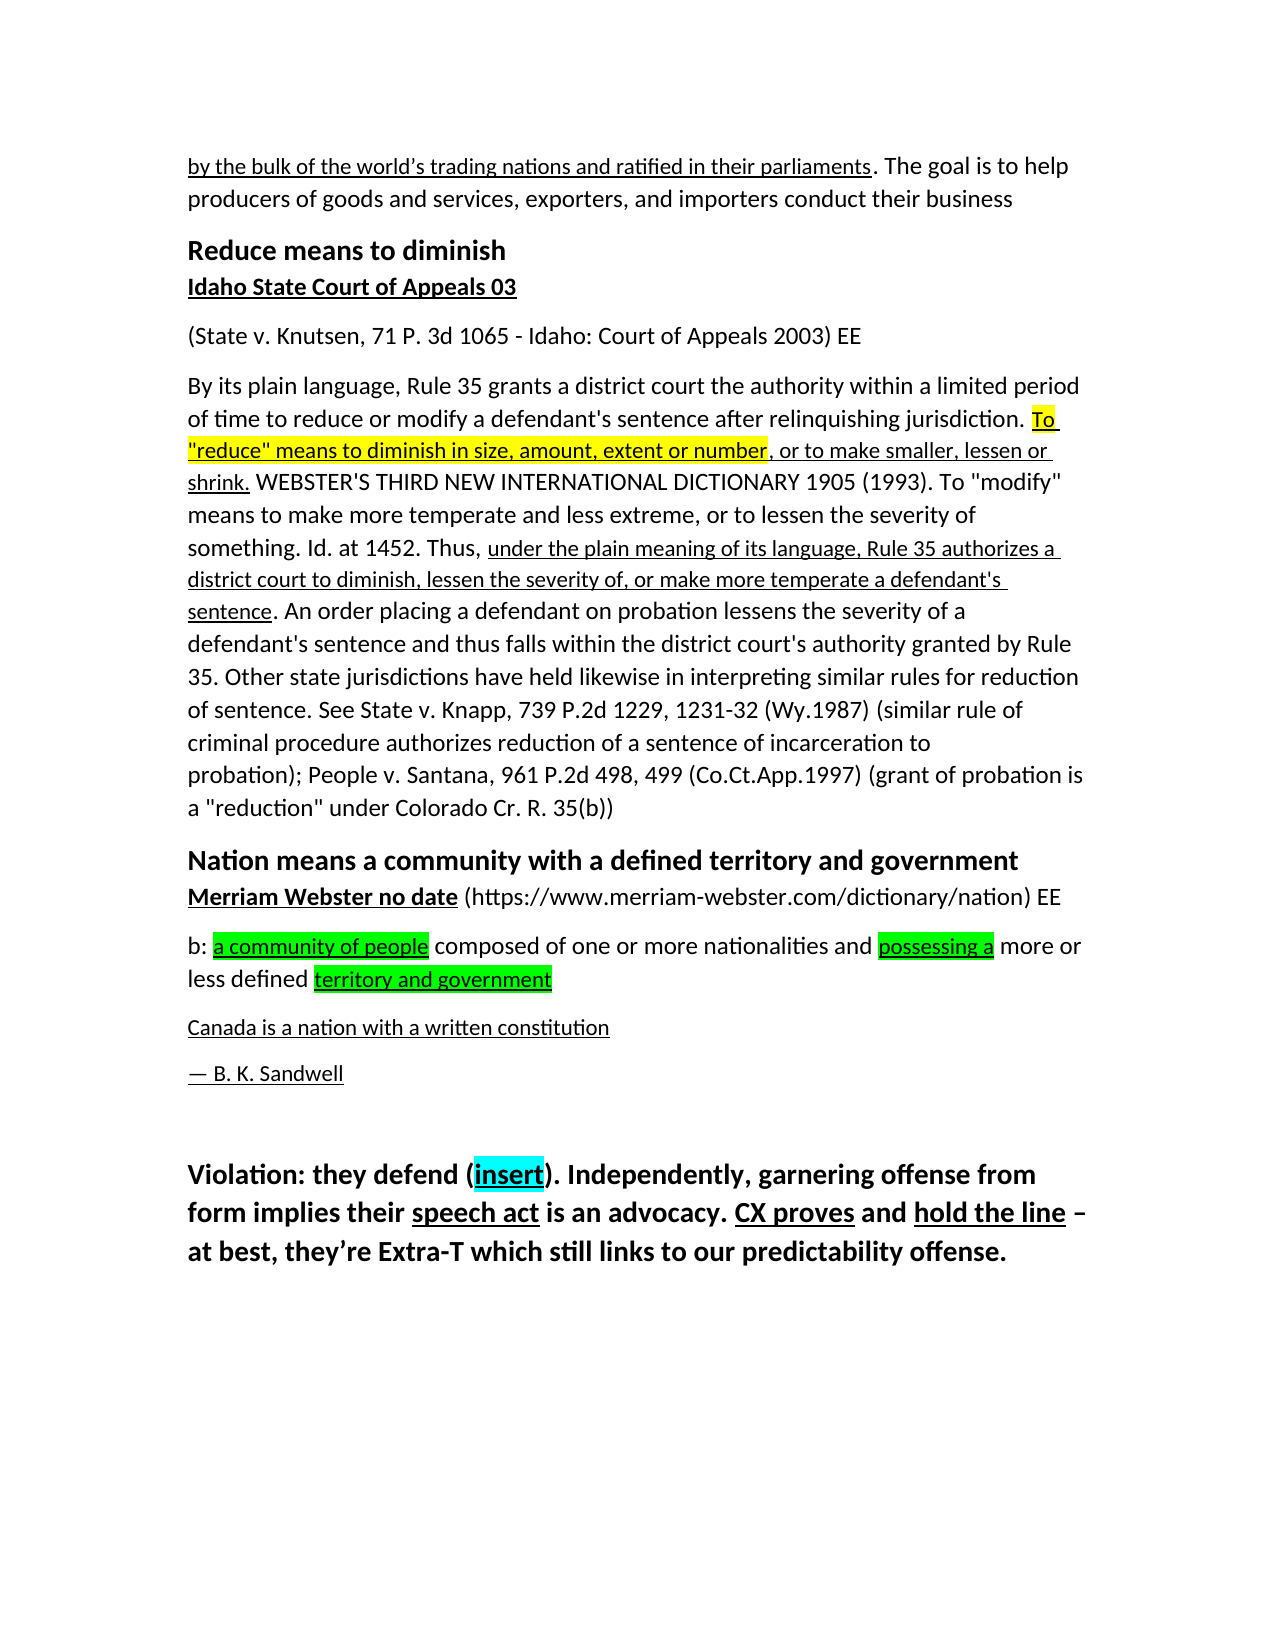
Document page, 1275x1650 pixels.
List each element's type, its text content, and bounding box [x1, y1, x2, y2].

subtitle Violation: they defend (insert). Independently, garnering offense from form implies their speech act is an advocacy. CX proves and hold the line – at best, they’re Extra-T which still links to our predictability offense. [187, 1156, 1087, 1268]
text — B. K. Sandwell [187, 1059, 1087, 1088]
text Merriam Webster no date (https://www.merriam-webster.com/dictionary/nation) EE [187, 881, 1087, 911]
text Canada is a nation with a written constitution [187, 1013, 1087, 1041]
text By its plain language, Rule 35 grants a district court the authority within a limited period of time to reduce or modify a defendant's sentence after relinquishing jurisdiction. To "reduce" means to diminish in size, amount, extent or number, or to make smaller, lessen or shrink. WEBSTER'S THIRD NEW INTERNATIONAL DICTIONARY 1905 (1993). To "modify" means to make more temperate and less extreme, or to lessen the severity of something. Id. at 1452. Thus, under the plain meaning of its language, Rule 35 authorizes a district court to diminish, lessen the severity of, or make more temperate a defendant's sentence. An order placing a defendant on probation lessens the severity of a defendant's sentence and thus falls within the district court's authority granted by Rule 35. Other state jurisdictions have held likewise in interpreting similar rules for reduction of sentence. See State v. Knapp, 739 P.2d 1229, 1231-32 (Wy.1987) (similar rule of criminal procedure authorizes reduction of a sentence of incarceration to probation); People v. Santana, 961 P.2d 498, 499 (Co.Ct.App.1997) (grant of probation is a "reduction" under Colorado Cr. R. 35(b)) [187, 370, 1087, 823]
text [187, 150, 1087, 213]
text (State v. Knutsen, 71 P. 3d 1065 - Idaho: Court of Appeals 2003) EE [187, 321, 1087, 351]
text Idaho State Court of Appeals 03 [187, 271, 1087, 301]
subtitle Nation means a community with a defined territory and government [187, 842, 1087, 878]
text b: a community of people composed of one or more nationalities and possessing a more or less defined territory and government [187, 930, 1087, 994]
subtitle Reduce means to diminish [187, 232, 1087, 268]
